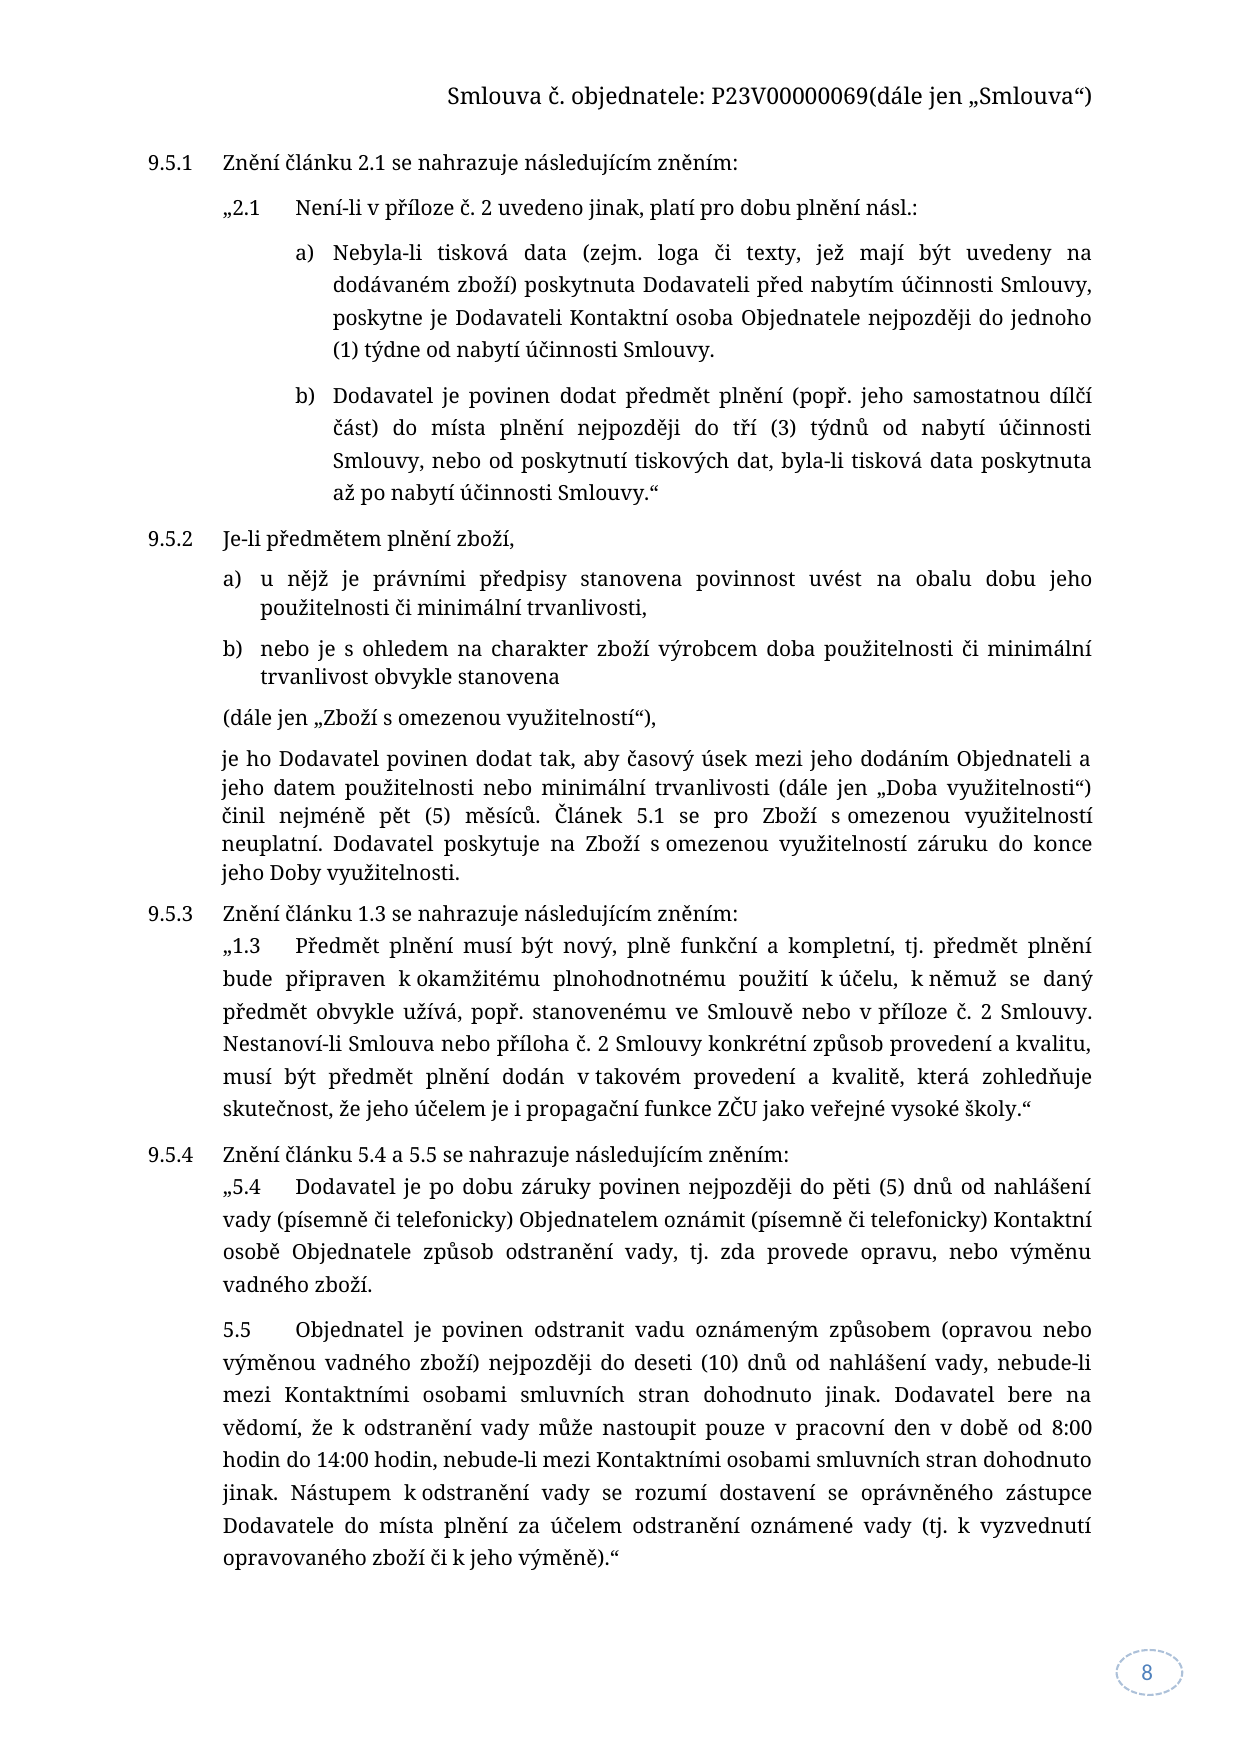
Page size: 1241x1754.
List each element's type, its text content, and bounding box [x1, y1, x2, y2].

list „5.4 Dodavatel je po dobu záruky povinen nejpozději do pěti (5) dnů od nahlášení vady (písemně či telefonicky) Objednatelem oznámit (písemně či telefonicky) Kontaktní osobě Objednatele způsob odstranění vady, tj. zda provede opravu, nebo výměnu vadného zboží. [223, 1172, 1093, 1298]
list Znění článku 5.4 a 5.5 se nahrazuje následujícím zněním: [148, 1140, 1093, 1168]
text je ho Dodavatel povinen dodat tak, aby časový úsek mezi jeho dodáním Objednateli a jeho datem použitelnosti nebo minimální trvanlivosti (dále jen „Doba využitelnosti“) činil nejméně pět (5) měsíců. Článek 5.1 se pro Zboží s omezenou využitelností neuplatní. Dodavatel poskytuje na Zboží s omezenou využitelností záruku do konce jeho Doby využitelnosti. [221, 744, 1093, 886]
list „2.1 Není-li v příloze č. 2 uvedeno jinak, platí pro dobu plnění násl.: [223, 193, 1093, 221]
list nebo je s ohledem na charakter zboží výrobcem doba použitelnosti či minimální trvanlivost obvykle stanovena [223, 634, 1093, 691]
list Dodavatel je povinen dodat předmět plnění (popř. jeho samostatnou dílčí část) do místa plnění nejpozději do tří (3) týdnů od nabytí účinnosti Smlouvy, nebo od poskytnutí tiskových dat, byla-li tisková data poskytnuta až po nabytí účinnosti Smlouvy.“ [295, 381, 1093, 507]
text (dále jen „Zboží s omezenou využitelností“), [223, 703, 1093, 732]
list „1.3 Předmět plnění musí být nový, plně funkční a kompletní, tj. předmět plnění bude připraven k okamžitému plnohodnotnému použití k účelu, k němuž se daný předmět obvykle užívá, popř. stanovenému ve Smlouvě nebo v příloze č. 2 Smlouvy. Nestanoví-li Smlouva nebo příloha č. 2 Smlouvy konkrétní způsob provedení a kvalitu, musí být předmět plnění dodán v takovém provedení a kvalitě, která zohledňuje skutečnost, že jeho účelem je i propagační funkce ZČU jako veřejné vysoké školy.“ [223, 932, 1093, 1123]
list u nějž je právními předpisy stanovena povinnost uvést na obalu dobu jeho použitelnosti či minimální trvanlivosti, [223, 564, 1093, 621]
list Znění článku 1.3 se nahrazuje následujícím zněním: [148, 899, 1093, 927]
list Znění článku 2.1 se nahrazuje následujícím zněním: [148, 148, 1093, 176]
list 5.5 Objednatel je povinen odstranit vadu oznámeným způsobem (opravou nebo výměnou vadného zboží) nejpozději do deseti (10) dnů od nahlášení vady, nebude-li mezi Kontaktními osobami smluvních stran dohodnuto jinak. Dodavatel bere na vědomí, že k odstranění vady může nastoupit pouze v pracovní den v době od 8:00 hodin do 14:00 hodin, nebude-li mezi Kontaktními osobami smluvních stran dohodnuto jinak. Nástupem k odstranění vady se rozumí dostavení se oprávněného zástupce Dodavatele do místa plnění za účelem odstranění oznámené vady (tj. k vyzvednutí opravovaného zboží či k jeho výměně).“ [223, 1315, 1093, 1572]
list Je-li předmětem plnění zboží, [148, 524, 1093, 552]
list Nebyla-li tisková data (zejm. loga či texty, jež mají být uvedeny na dodávaném zboží) poskytnuta Dodavateli před nabytím účinnosti Smlouvy, poskytne je Dodavateli Kontaktní osoba Objednatele nejpozději do jednoho (1) týdne od nabytí účinnosti Smlouvy. [295, 238, 1093, 364]
